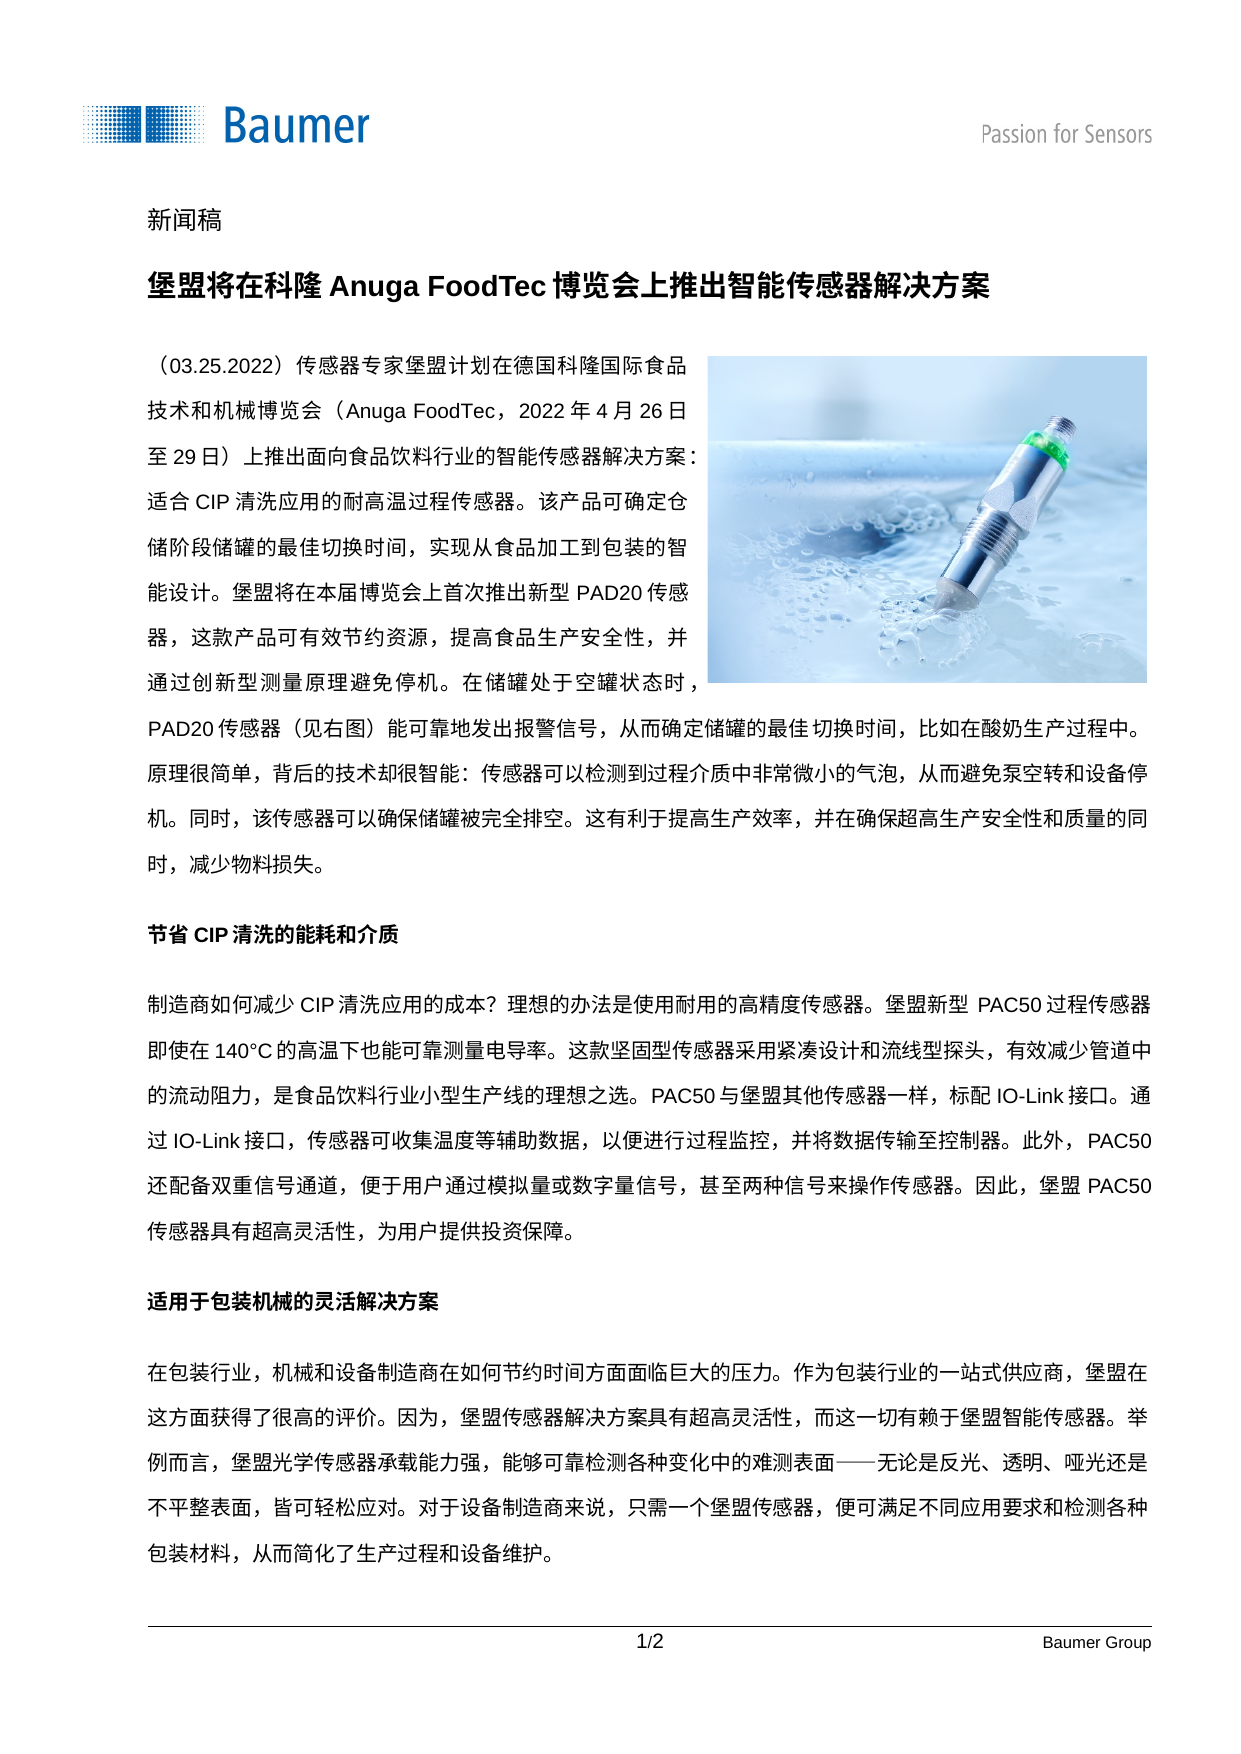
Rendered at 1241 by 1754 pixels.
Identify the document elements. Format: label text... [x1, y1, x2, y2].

text 在包装行业，机械和设备制造商在如何节约时间方面面临巨大的压力。作为包装行业的一站式供应商，堡盟在这方面获得了很高的评价。因为，堡盟传感器解决方案具有超高灵活性，而这一切有赖于堡盟智能传感器。举例而言，堡盟光学传感器承载能力强，能够可靠检测各种变化中的难测表面——无论是反光、透明、哑光还是不平整表面，皆可轻松应对。对于设备制造商来说，只需一个堡盟传感器，便可满足不同应用要求和检测各种包装材料，从而简化了生产过程和设备维护。 [148, 1356, 1152, 1567]
subtitle 新闻稿 [148, 201, 1152, 237]
picture [982, 123, 1152, 143]
text 制造商如何减少CIP清洗应用的成本？理想的办法是使用耐用的高精度传感器。堡盟新型PAC50过程传感器即使在140°C的高温下也能可靠测量电导率。这款坚固型传感器采用紧凑设计和流线型探头，有效减少管道中的流动阻力，是食品饮料行业小型生产线的理想之选。PAC50与堡盟其他传感器一样，标配IO-Link接口。通过IO-Link接口，传感器可收集温度等辅助数据，以便进行过程监控，并将数据传输至控制器。此外，PAC50还配备双重信号通道，便于用户通过模拟量或数字量信号，甚至两种信号来操作传感器。因此，堡盟PAC50传感器具有超高灵活性，为用户提供投资保障。 [148, 988, 1152, 1245]
text 适用于包装机械的灵活解决方案 [148, 1285, 1152, 1316]
picture [83, 106, 370, 143]
text 节省CIP清洗的能耗和介质 [148, 918, 1152, 948]
text 堡盟将在科隆Anuga FoodTec博览会上推出智能传感器解决方案 [148, 262, 1152, 304]
picture [706, 356, 1147, 681]
